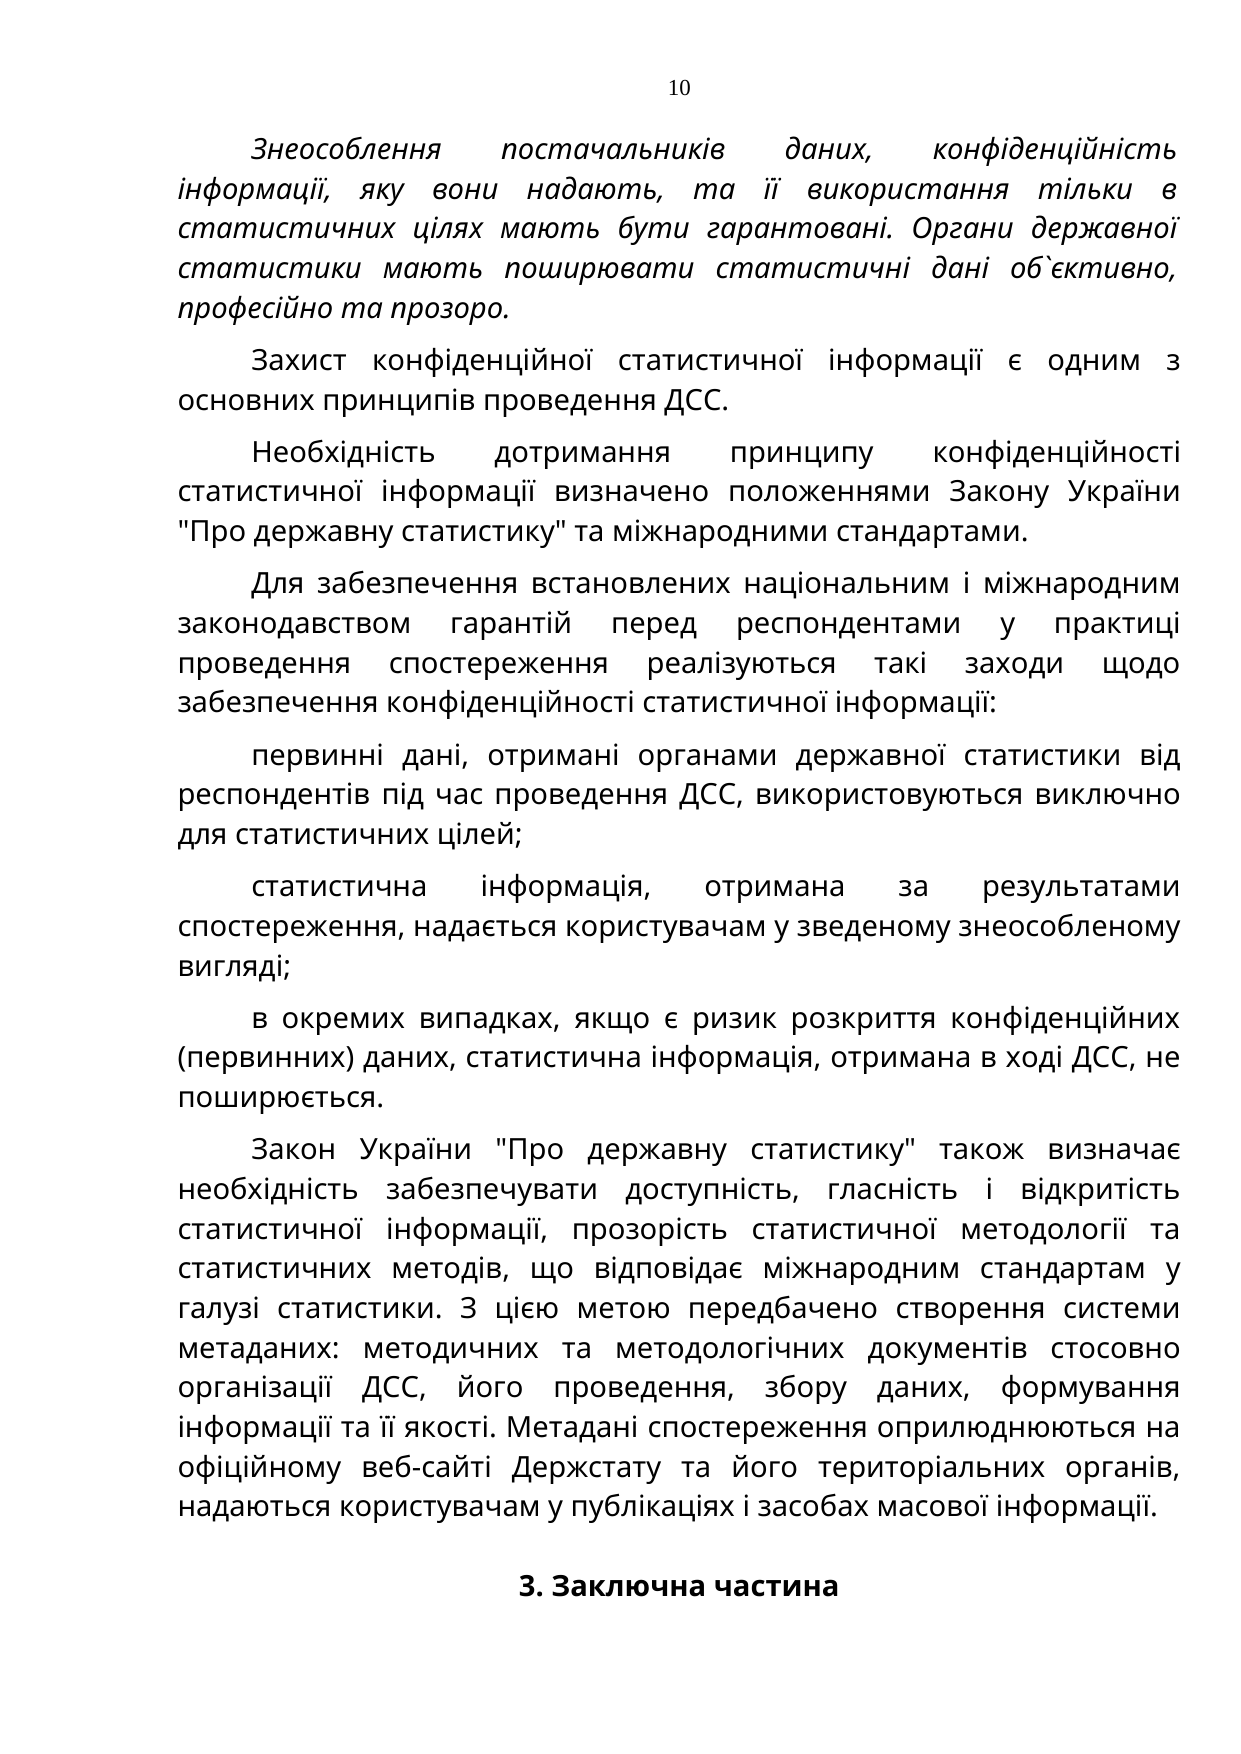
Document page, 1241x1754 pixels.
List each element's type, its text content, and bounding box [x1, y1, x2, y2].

text Захист конфіденційної статистичної інформації є одним з основних принципів проведення ДСС. [177, 339, 1181, 418]
text статистична інформація, отримана за результатами спостереження, надається користувачам у зведеному знеособленому вигляді; [177, 865, 1181, 984]
text Знеособлення постачальників даних, конфіденційність інформації, яку вони надають, та її використання тільки в статистичних цілях мають бути гарантовані. Органи державної статистики мають поширювати статистичні дані об`єктивно, професійно та прозоро. [177, 128, 1181, 327]
text Закон України "Про державну статистику" також визначає необхідність забезпечувати доступність, гласність і відкритість статистичної інформації, прозорість статистичної методології та статистичних методів, що відповідає міжнародним стандартам у галузі статистики. З цією метою передбачено створення системи метаданих: методичних та методологічних документів стосовно організації ДСС, його проведення, збору даних, формування інформації та її якості. Метадані спостереження оприлюднюються на офіційному веб-сайті Держстату та його територіальних органів, надаються користувачам у публікаціях і засобах масової інформації. [177, 1128, 1181, 1525]
text 3. Заключна частина [177, 1565, 1181, 1605]
text Необхідність дотримання принципу конфіденційності статистичної інформації визначено положеннями Закону України "Про державну статистику" та міжнародними стандартами. [177, 431, 1181, 550]
text в окремих випадках, якщо є ризик розкриття конфіденційних (первинних) даних, статистична інформація, отримана в ході ДСС, не поширюється. [177, 997, 1181, 1116]
text первинні дані, отримані органами державної статистики від респондентів під час проведення ДСС, використовуються виключно для статистичних цілей; [177, 734, 1181, 853]
text Для забезпечення встановлених національним і міжнародним законодавством гарантій перед респондентами у практиці проведення спостереження реалізуються такі заходи щодо забезпечення конфіденційності статистичної інформації: [177, 563, 1181, 721]
